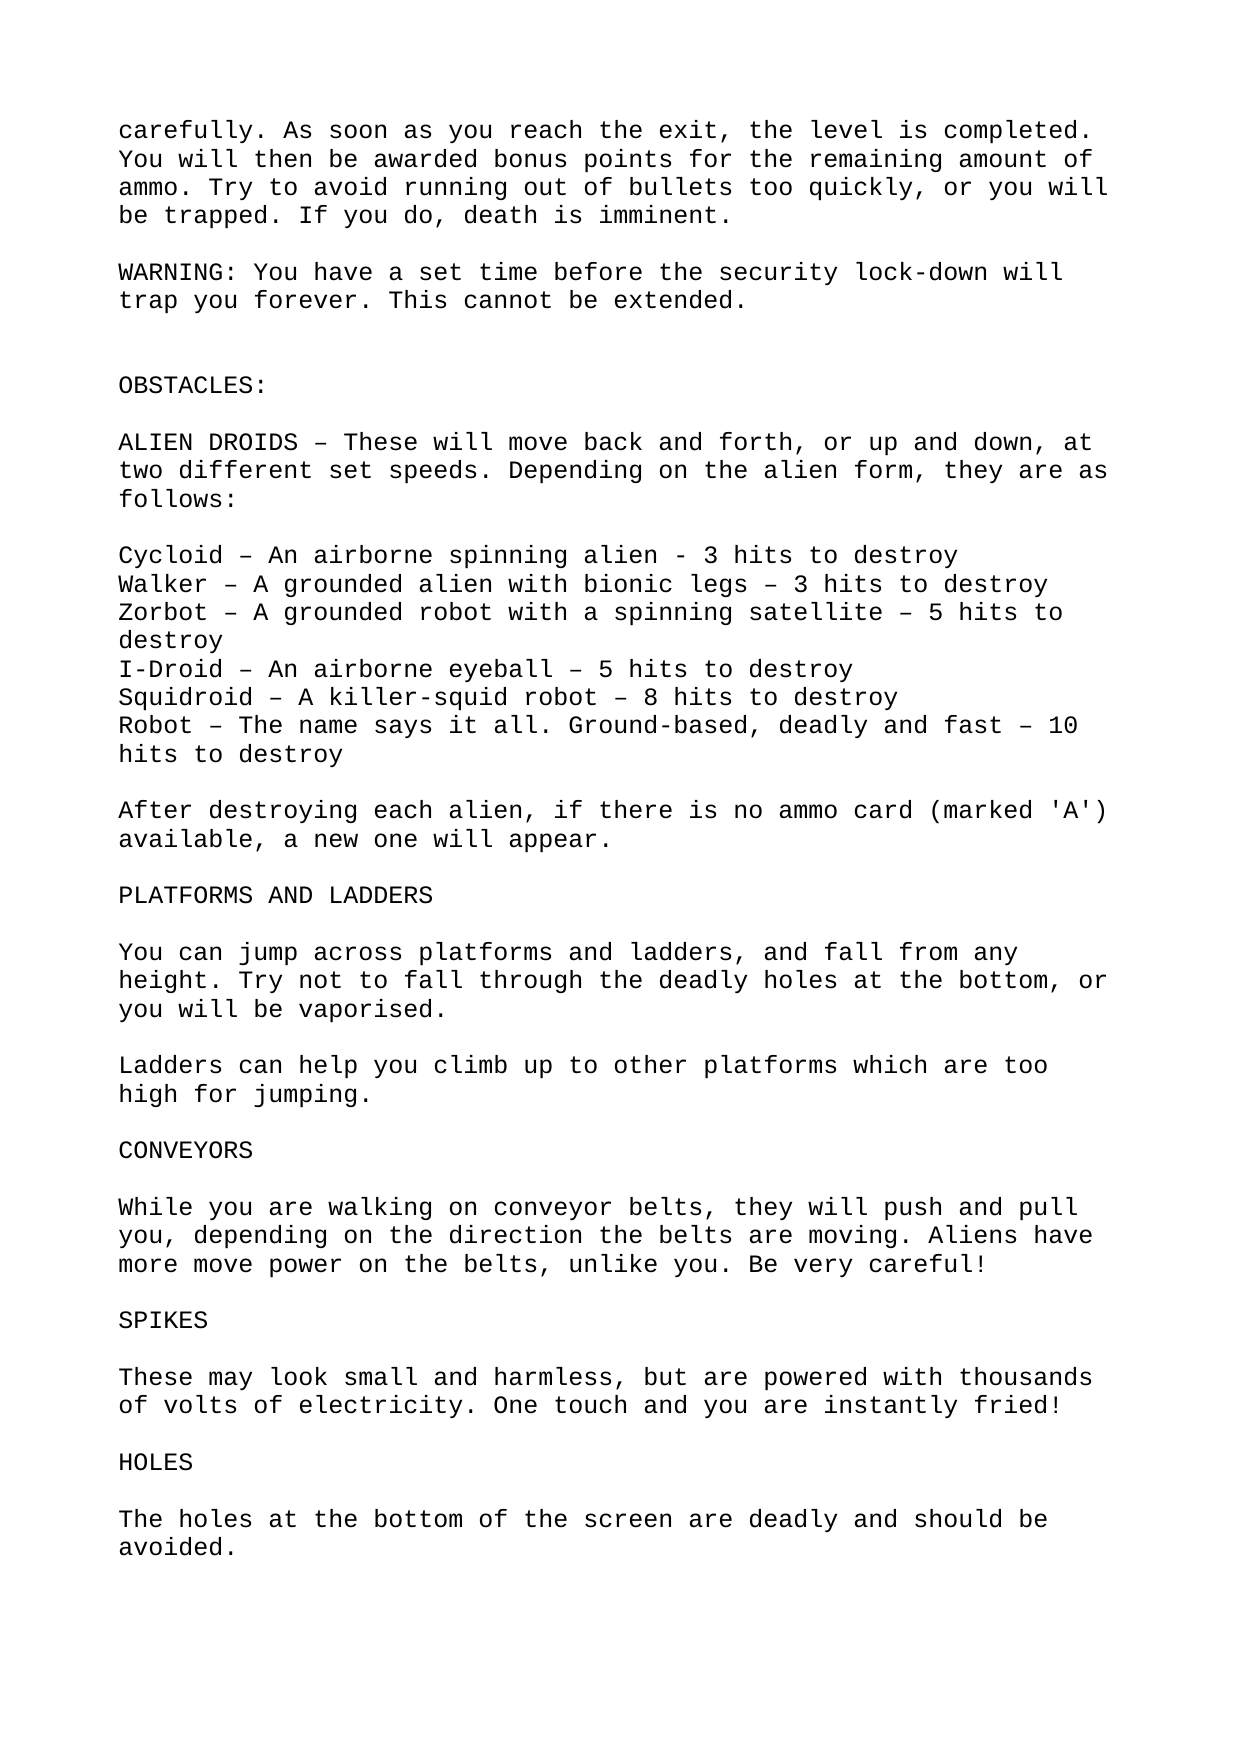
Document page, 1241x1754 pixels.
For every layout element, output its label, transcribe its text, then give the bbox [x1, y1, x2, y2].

text Robot – The name says it all. Ground-based, deadly and fast – 10 hits to destroy [118, 713, 1122, 770]
text ALIEN DROIDS – These will move back and forth, or up and down, at two different set speeds. Depending on the alien form, they are as follows: [118, 430, 1122, 515]
text While you are walking on conveyor belts, they will push and pull you, depending on the direction the belts are moving. Aliens have more move power on the belts, unlike you. Be very careful! [118, 1195, 1122, 1280]
text You can jump across platforms and ladders, and fall from any height. Try not to fall through the deadly holes at the bottom, or you will be vaporised. [118, 940, 1122, 1025]
text After destroying each alien, if there is no ammo card (marked 'A') available, a new one will appear. [118, 798, 1122, 855]
text Ladders can help you climb up to other platforms which are too high for jumping. [118, 1053, 1122, 1110]
text OBSTACLES: [118, 373, 1122, 401]
text WARNING: You have a set time before the security lock-down will trap you forever. This cannot be extended. [118, 260, 1122, 316]
text The holes at the bottom of the screen are deadly and should be avoided. [118, 1506, 1122, 1563]
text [118, 118, 1122, 231]
text Squidroid – A killer-squid robot – 8 hits to destroy [118, 685, 1122, 713]
text Cycloid – An airborne spinning alien - 3 hits to destroy [118, 543, 1122, 571]
text Zorbot – A grounded robot with a spinning satellite – 5 hits to destroy [118, 600, 1122, 656]
text PLATFORMS AND LADDERS [118, 883, 1122, 911]
text Walker – A grounded alien with bionic legs – 3 hits to destroy [118, 571, 1122, 600]
text CONVEYORS [118, 1138, 1122, 1166]
text SPIKES [118, 1308, 1122, 1336]
text HOLES [118, 1450, 1122, 1478]
text I-Droid – An airborne eyeball – 5 hits to destroy [118, 656, 1122, 685]
text These may look small and harmless, but are powered with thousands of volts of electricity. One touch and you are instantly fried! [118, 1365, 1122, 1421]
